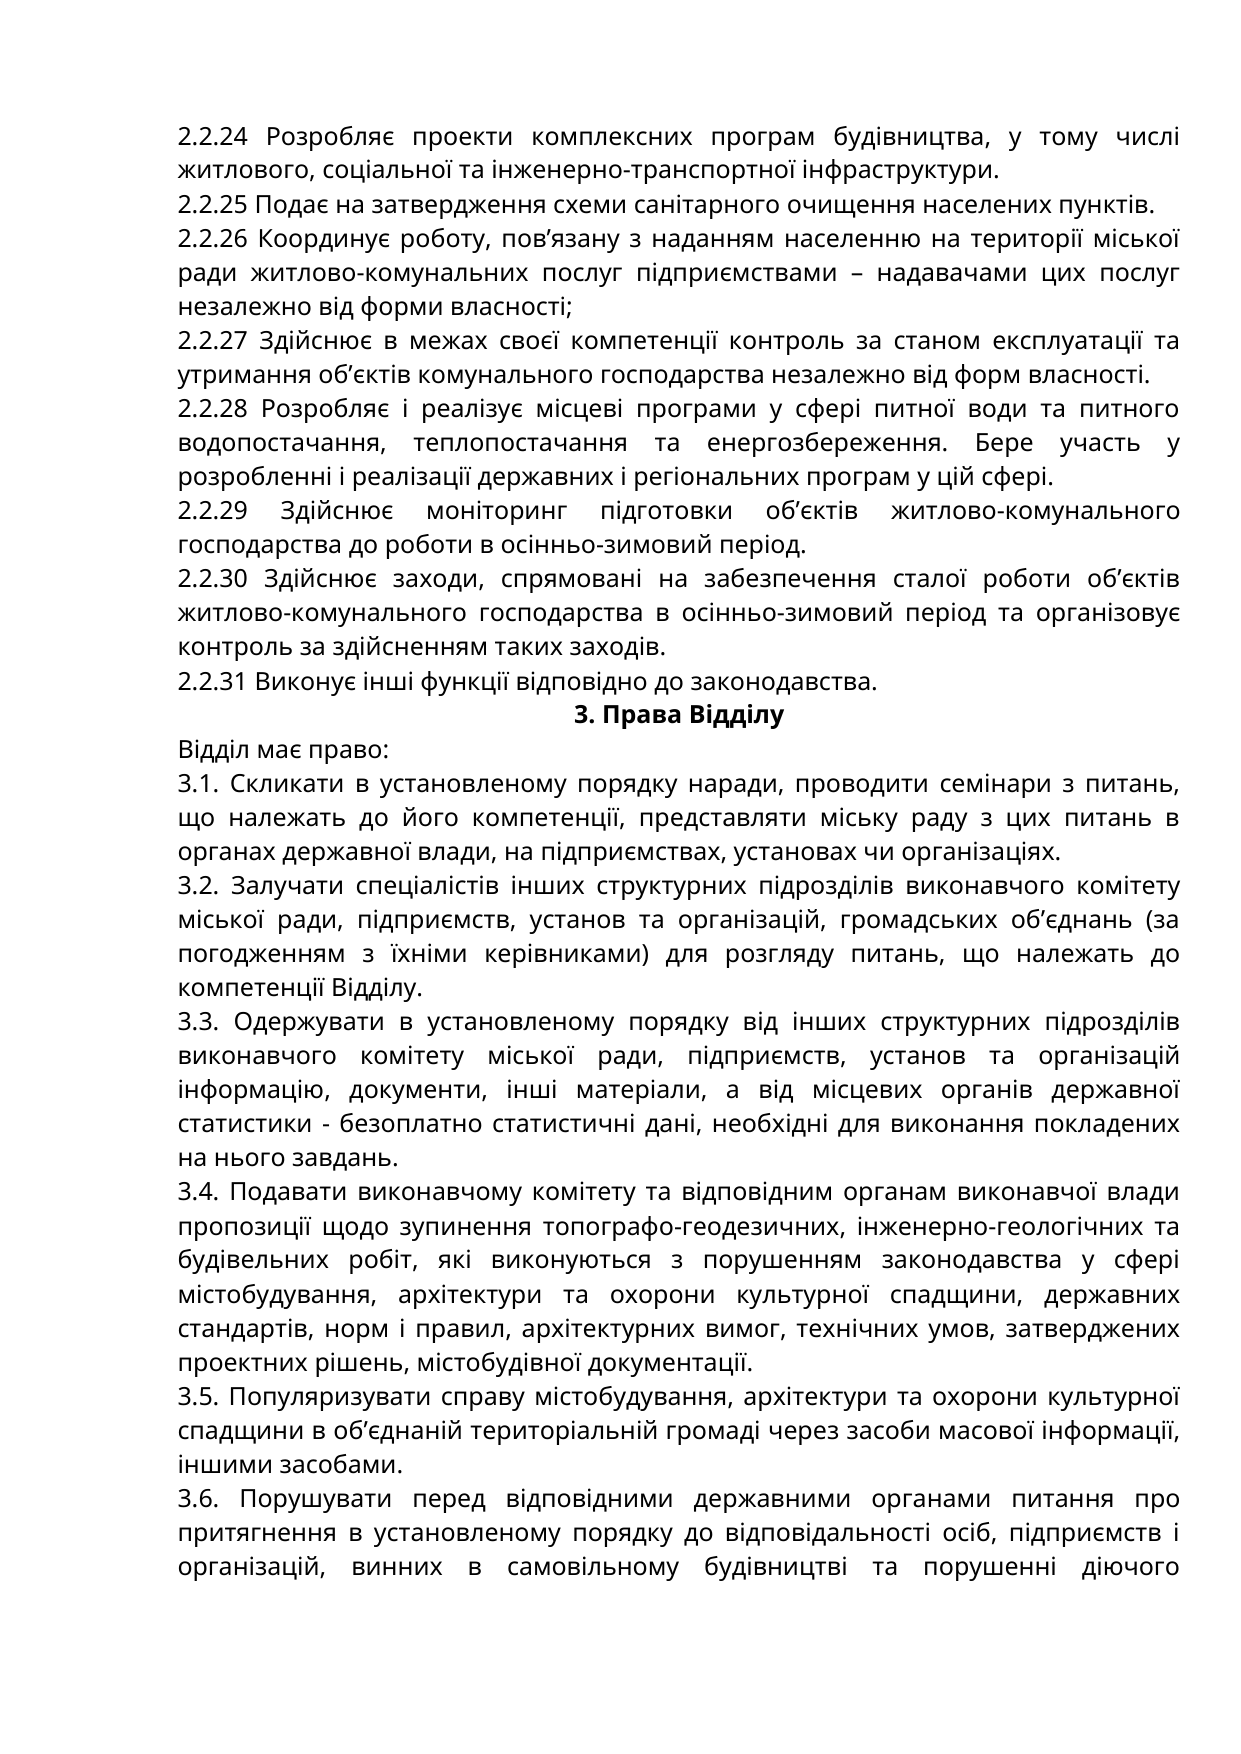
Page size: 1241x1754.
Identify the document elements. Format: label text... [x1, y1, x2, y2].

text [177, 1481, 1181, 1583]
text 2.2.25 Подає на затвердження схеми санітарного очищення населених пунктів. [177, 186, 1181, 220]
text 2.2.28 Розробляє і реалізує місцеві програми у сфері питної води та питного водопостачання, теплопостачання та енергозбереження. Бере участь у розробленні і реалізації державних і регіональних програм у цій сфері. [177, 391, 1181, 493]
text 2.2.27 Здійснює в межах своєї компетенції контроль за станом експлуатації та утримання об’єктів комунального господарства незалежно від форм власності. [177, 322, 1181, 391]
text 2.2.30 Здійснює заходи, спрямовані на забезпечення сталої роботи об’єктів житлово-комунального господарства в осінньо-зимовий період та організовує контроль за здійсненням таких заходів. [177, 561, 1181, 663]
text 3.1. Скликати в установленому порядку наради, проводити семінари з питань, що належать до його компетенції, представляти міську раду з цих питань в органах державної влади, на підприємствах, установах чи організаціях. [177, 765, 1181, 867]
text 3.4. Подавати виконавчому комітету та відповідним органам виконавчої влади пропозиції щодо зупинення топографо-геодезичних, інженерно-геологічних та будівельних робіт, які виконуються з порушенням законодавства у сфері містобудування, архітектури та охорони культурної спадщини, державних стандартів, норм і правил, архітектурних вимог, технічних умов, затверджених проектних рішень, містобудівної документації. [177, 1174, 1181, 1378]
text 2.2.24 Розробляє проекти комплексних програм будівництва, у тому числі житлового, соціальної та інженерно-транспортної інфраструктури. [177, 118, 1181, 186]
text Відділ має право: [177, 731, 1181, 765]
text 3.3. Одержувати в установленому порядку від інших структурних підрозділів виконавчого комітету міської ради, підприємств, установ та організацій інформацію, документи, інші матеріали, а від місцевих органів державної статистики - безоплатно статистичні дані, необхідні для виконання покладених на нього завдань. [177, 1004, 1181, 1174]
text 2.2.29 Здійснює моніторинг підготовки об’єктів житлово-комунального господарства до роботи в осінньо-зимовий період. [177, 493, 1181, 561]
text 2.2.26 Координує роботу, пов’язану з наданням населенню на території міської ради житлово-комунальних послуг підприємствами – надавачами цих послуг незалежно від форми власності; [177, 220, 1181, 322]
text 3.2. Залучати спеціалістів інших структурних підрозділів виконавчого комітету міської ради, підприємств, установ та організацій, громадських об’єднань (за погодженням з їхніми керівниками) для розгляду питань, що належать до компетенції Відділу. [177, 867, 1181, 1004]
text 3.5. Популяризувати справу містобудування, архітектури та охорони культурної спадщини в об’єднаній територіальній громаді через засоби масової інформації, іншими засобами. [177, 1378, 1181, 1481]
text 2.2.31 Виконує інші функції відповідно до законодавства. [177, 663, 1181, 697]
text 3. Права Відділу [177, 697, 1181, 731]
